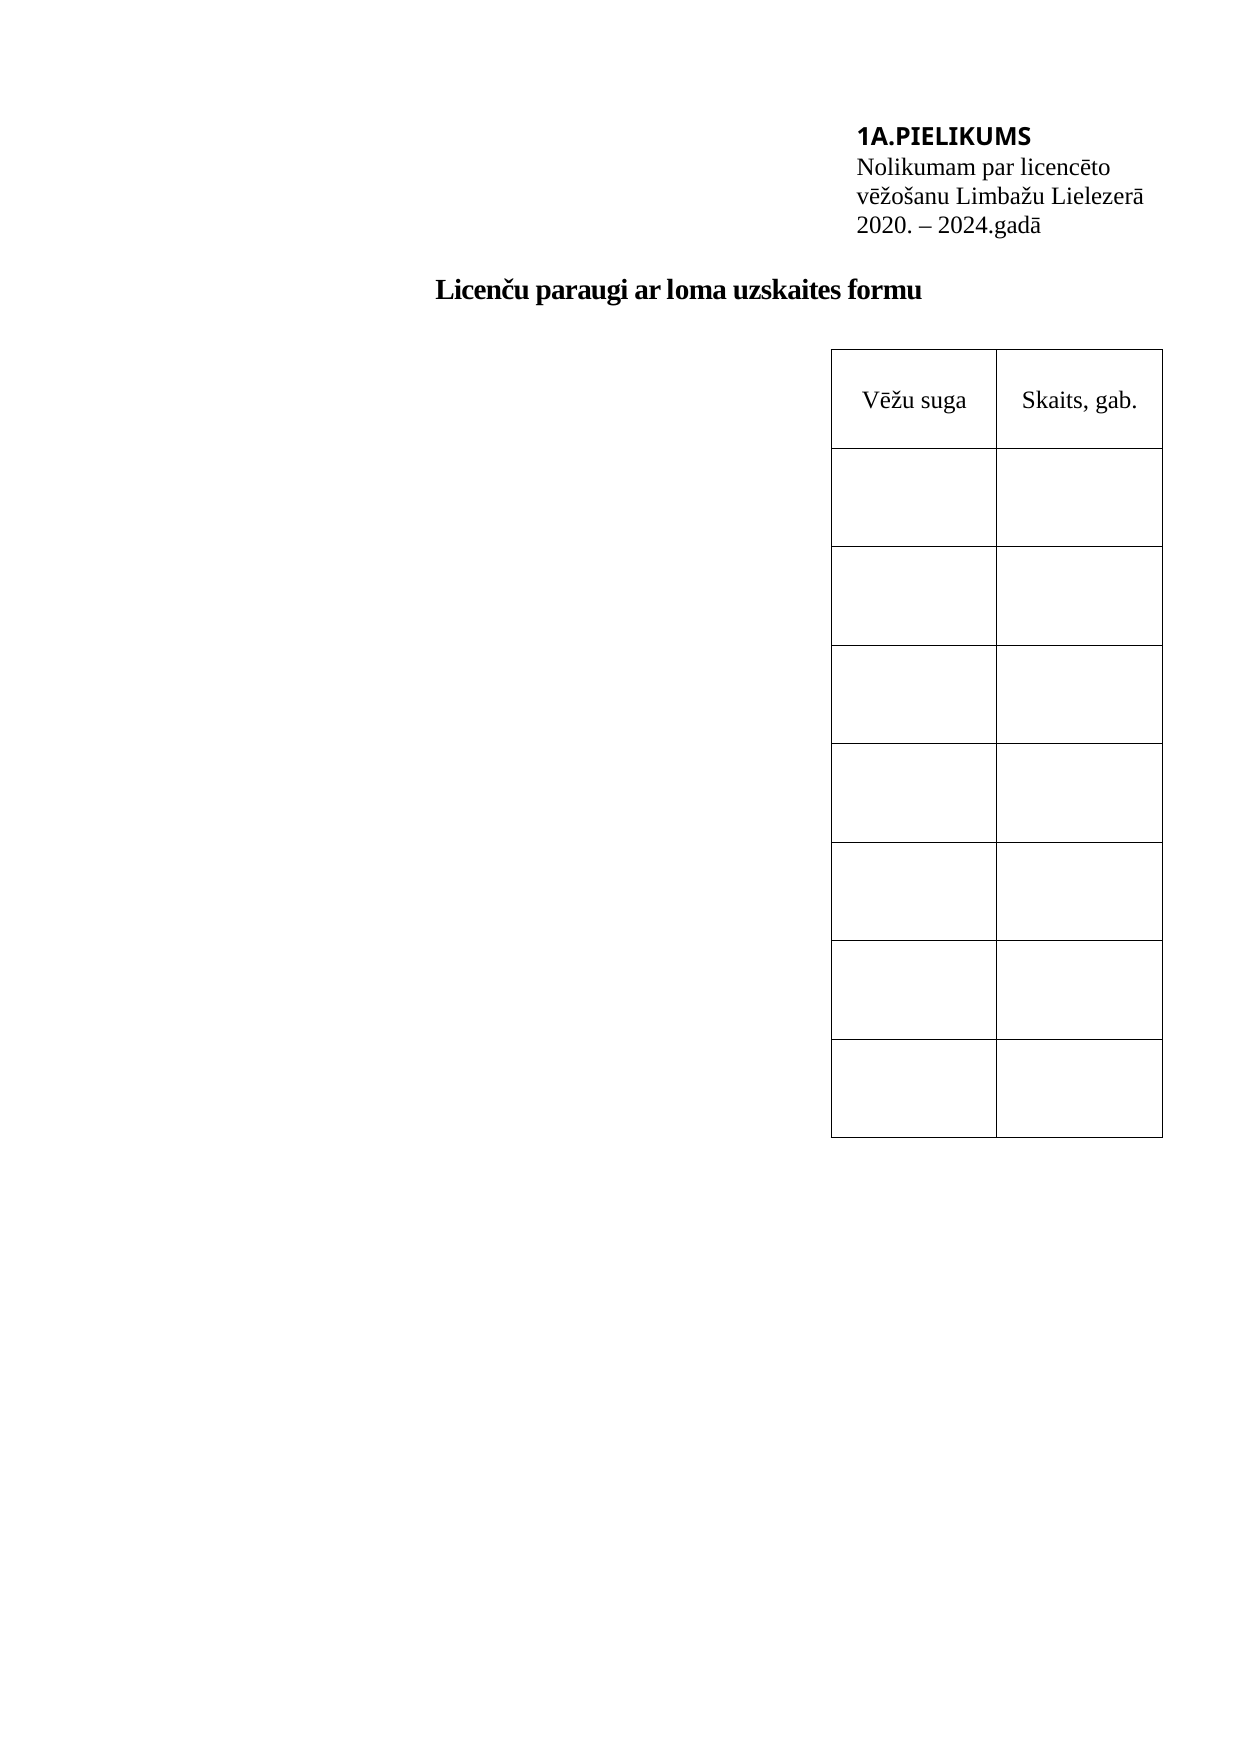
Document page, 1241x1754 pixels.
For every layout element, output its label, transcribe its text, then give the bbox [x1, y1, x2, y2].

table_cell [832, 941, 996, 1038]
table_cell [832, 547, 996, 645]
table_cell [832, 646, 996, 743]
table_cell [997, 449, 1162, 546]
table_cell [997, 547, 1162, 645]
text Nolikumam par licencēto vēžošanu Limbažu Lielezerā [856, 152, 1181, 210]
table_cell [832, 744, 996, 842]
table_header Skaits, gab. [997, 350, 1162, 448]
table_cell [997, 1040, 1162, 1137]
table_cell [997, 843, 1162, 940]
table_cell [832, 843, 996, 940]
table_header Vēžu suga [832, 350, 996, 448]
table_cell [832, 449, 996, 546]
table_cell [997, 744, 1162, 842]
text 1A.Pielikums [856, 118, 1181, 152]
text 2020. – 2024.gadā [856, 210, 1181, 238]
table_cell [997, 941, 1162, 1038]
table_cell [832, 1040, 996, 1137]
table_cell [997, 646, 1162, 743]
text Licenču paraugi ar loma uzskaites formu [177, 272, 1181, 306]
